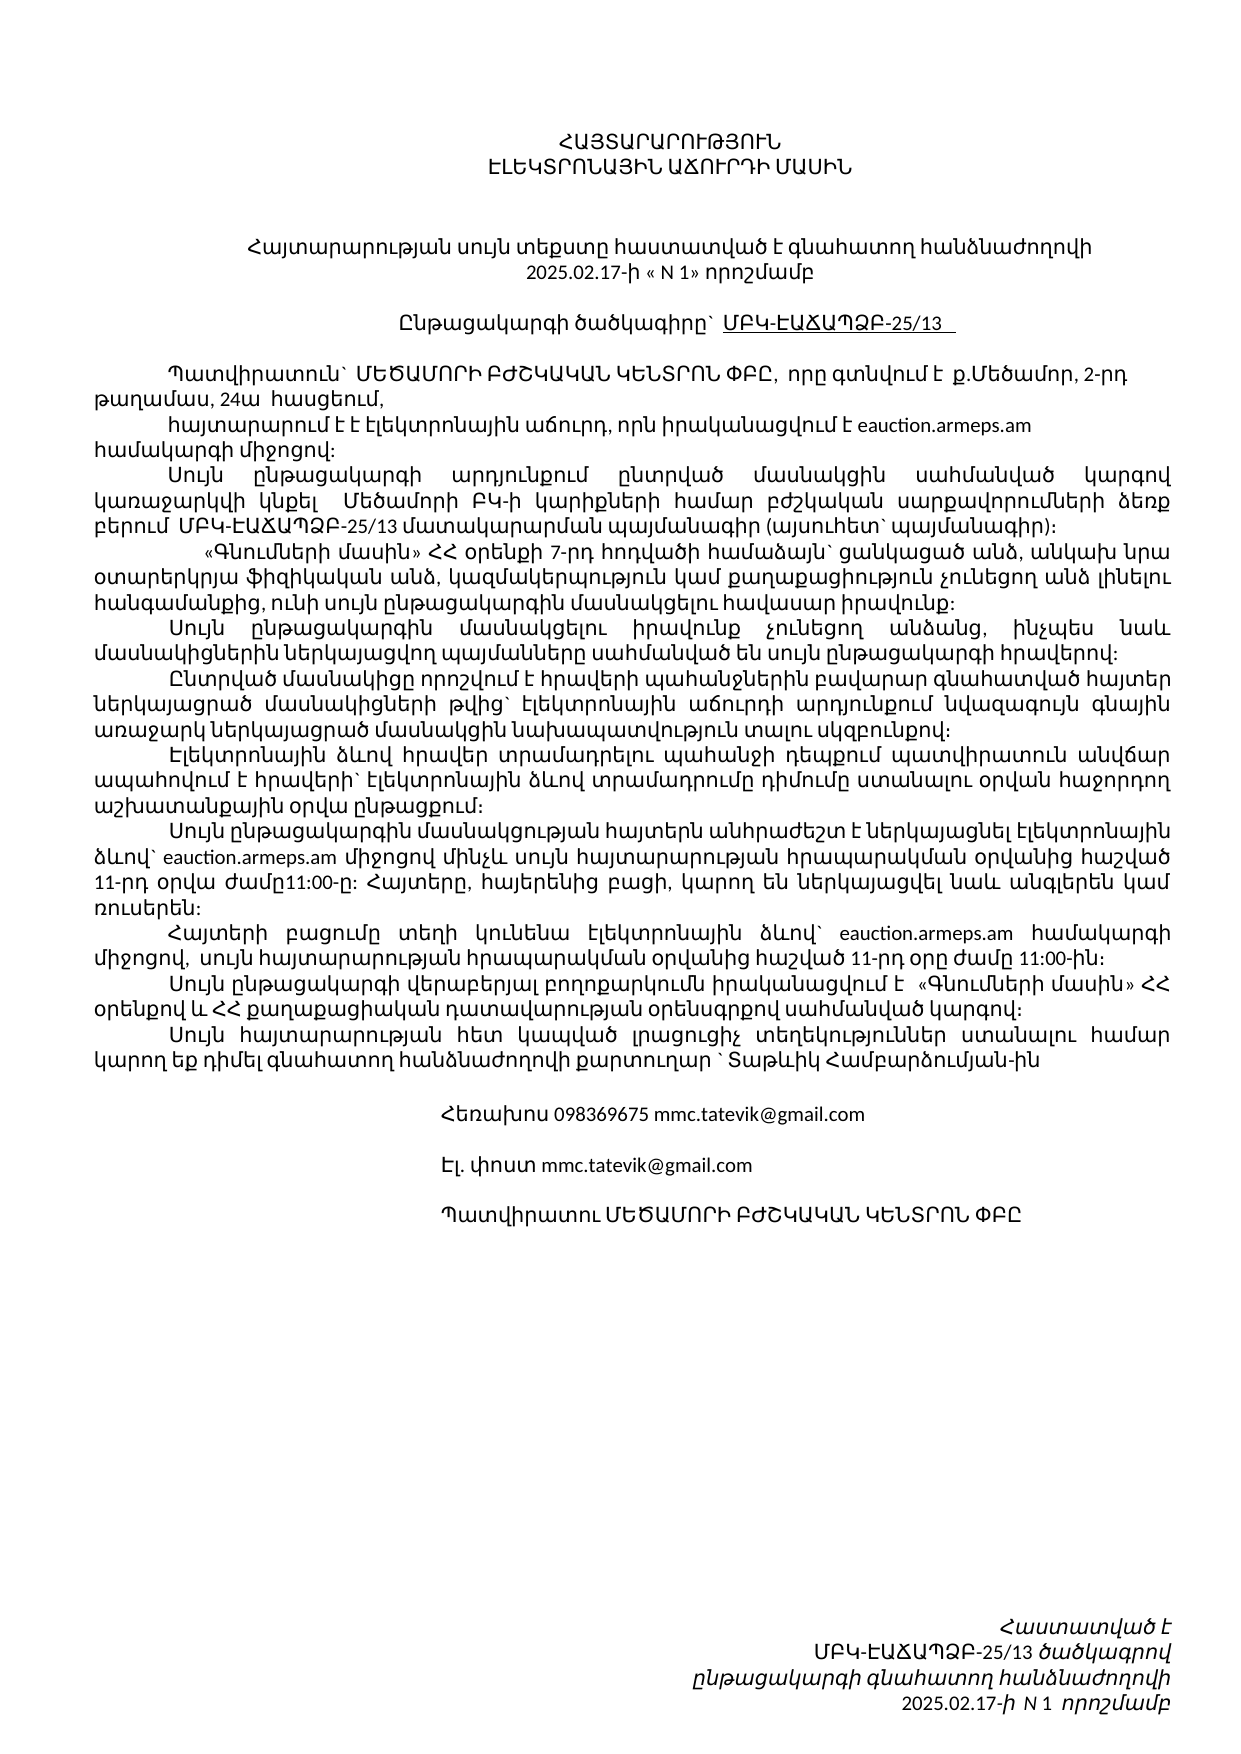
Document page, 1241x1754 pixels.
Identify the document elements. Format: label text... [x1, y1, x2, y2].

text հայտարարում է է էլեկտրոնային աճուրդ, որն իրականացվում է eauction.armeps.am համակարգի միջոցով: [94, 412, 1171, 463]
text Հայտարարության սույն տեքստը հաստատված է գնահատող հանձնաժողովի [94, 234, 1171, 259]
text Պատվիրատու ՄԵԾԱՄՈՐԻ ԲԺՇԿԱԿԱՆ ԿԵՆՏՐՈՆ ՓԲԸ [94, 1203, 1171, 1228]
text Սույն ընթացակարգի վերաբերյալ բողոքարկումն իրականացվում է «Գնումների մասին» ՀՀ օրենքով և ՀՀ քաղաքացիական դատավարության օրենսգրքով սահմանված կարգով։ [94, 971, 1171, 1022]
text Էլ. փոստ mmc.tatevik@gmail.com [94, 1152, 1171, 1177]
text Ընտրված մասնակիցը որոշվում է հրավերի պահանջներին բավարար գնահատված հայտեր ներկայացրած մասնակիցների թվից` էլեկտրոնային աճուրդի արդյունքում նվազագույն գնային առաջարկ ներկայացրած մասնակցին նախապատվություն տալու սկզբունքով։ [94, 666, 1171, 742]
text Սույն հայտարարության հետ կապված լրացուցիչ տեղեկություններ ստանալու համար կարող եք դիմել գնահատող հանձնաժողովի քարտուղար ` Տաթևիկ Համբարձումյան-ին [94, 1022, 1171, 1073]
text ՀԱՅՏԱՐԱՐՈՒԹՅՈՒՆ [94, 129, 1171, 154]
text Սույն ընթացակարգին մասնակցելու իրավունք չունեցող անձանց, ինչպես նաև մասնակիցներին ներկայացվող պայմանները սահմանված են սույն ընթացակարգի հրավերով: [94, 615, 1171, 666]
text Պատվիրատուն` ՄԵԾԱՄՈՐԻ ԲԺՇԿԱԿԱՆ ԿԵՆՏՐՈՆ ՓԲԸ, որը գտնվում է ք.Մեծամոր, 2-րդ թաղամաս, 24ա հասցեում, [94, 361, 1171, 412]
text Ընթացակարգի ծածկագիրը` ՄԲԿ-ԷԱՃԱՊՁԲ-25/13 [94, 310, 1171, 336]
text Սույն ընթացակարգին մասնակցության հայտերն անհրաժեշտ է ներկայացնել էլեկտրոնային ձևով` eauction.armeps.am միջոցով մինչև սույն հայտարարության հրապարակման օրվանից հաշված 11-րդ օրվա ժամը11:00-ը: Հայտերը, հայերենից բացի, կարող են ներկայացվել նաև անգլերեն կամ ռուսերեն: [94, 818, 1171, 920]
text 2025.02.17 -ի N 1 որոշմամբ [94, 1690, 1171, 1716]
text ԷԼԵԿՏՐՈՆԱՅԻՆ ԱՃՈՒՐԴԻ ՄԱՍԻՆ [94, 154, 1171, 180]
text Հայտերի բացումը տեղի կունենա էլեկտրոնային ձևով` eauction.armeps.am համակարգի միջոցով, սույն հայտարարության հրապարակման օրվանից հաշված 11-րդ օրը ժամը 11:00-ին։ [94, 920, 1171, 971]
text 2025.02.17 -ի « N 1» որոշմամբ [94, 259, 1171, 285]
text ՄԲԿ-ԷԱՃԱՊՁԲ-25/13 ծածկագրով [94, 1639, 1171, 1665]
text Էլեկտրոնային ձևով հրավեր տրամադրելու պահանջի դեպքում պատվիրատուն անվճար ապահովում է հրավերի` էլեկտրոնային ձևով տրամադրումը դիմումը ստանալու օրվան հաջորդող աշխատանքային օրվա ընթացքում։ [94, 742, 1171, 818]
text ընթացակարգի գնահատող հանձնաժողովի [94, 1665, 1171, 1690]
text Հաստատված է [94, 1614, 1171, 1639]
text «Գնումների մասին» ՀՀ օրենքի 7-րդ հոդվածի համաձայն` ցանկացած անձ, անկախ նրա օտարերկրյա ֆիզիկական անձ, կազմակերպություն կամ քաղաքացիություն չունեցող անձ լինելու հանգամանքից, ունի սույն ընթացակարգին մասնակցելու հավասար իրավունք: [94, 539, 1171, 615]
text Սույն ընթացակարգի արդյունքում ընտրված մասնակցին սահմանված կարգով կառաջարկվի կնքել Մեծամորի ԲԿ-ի կարիքների համար բժշկական սարքավորումների ձեռք բերում ՄԲԿ-ԷԱՃԱՊՁԲ-25/13 մատակարարման պայմանագիր (այսուհետ` պայմանագիր)։ [94, 463, 1171, 539]
text Հեռախոս 098369675 mmc.tatevik@gmail.com [94, 1101, 1171, 1126]
